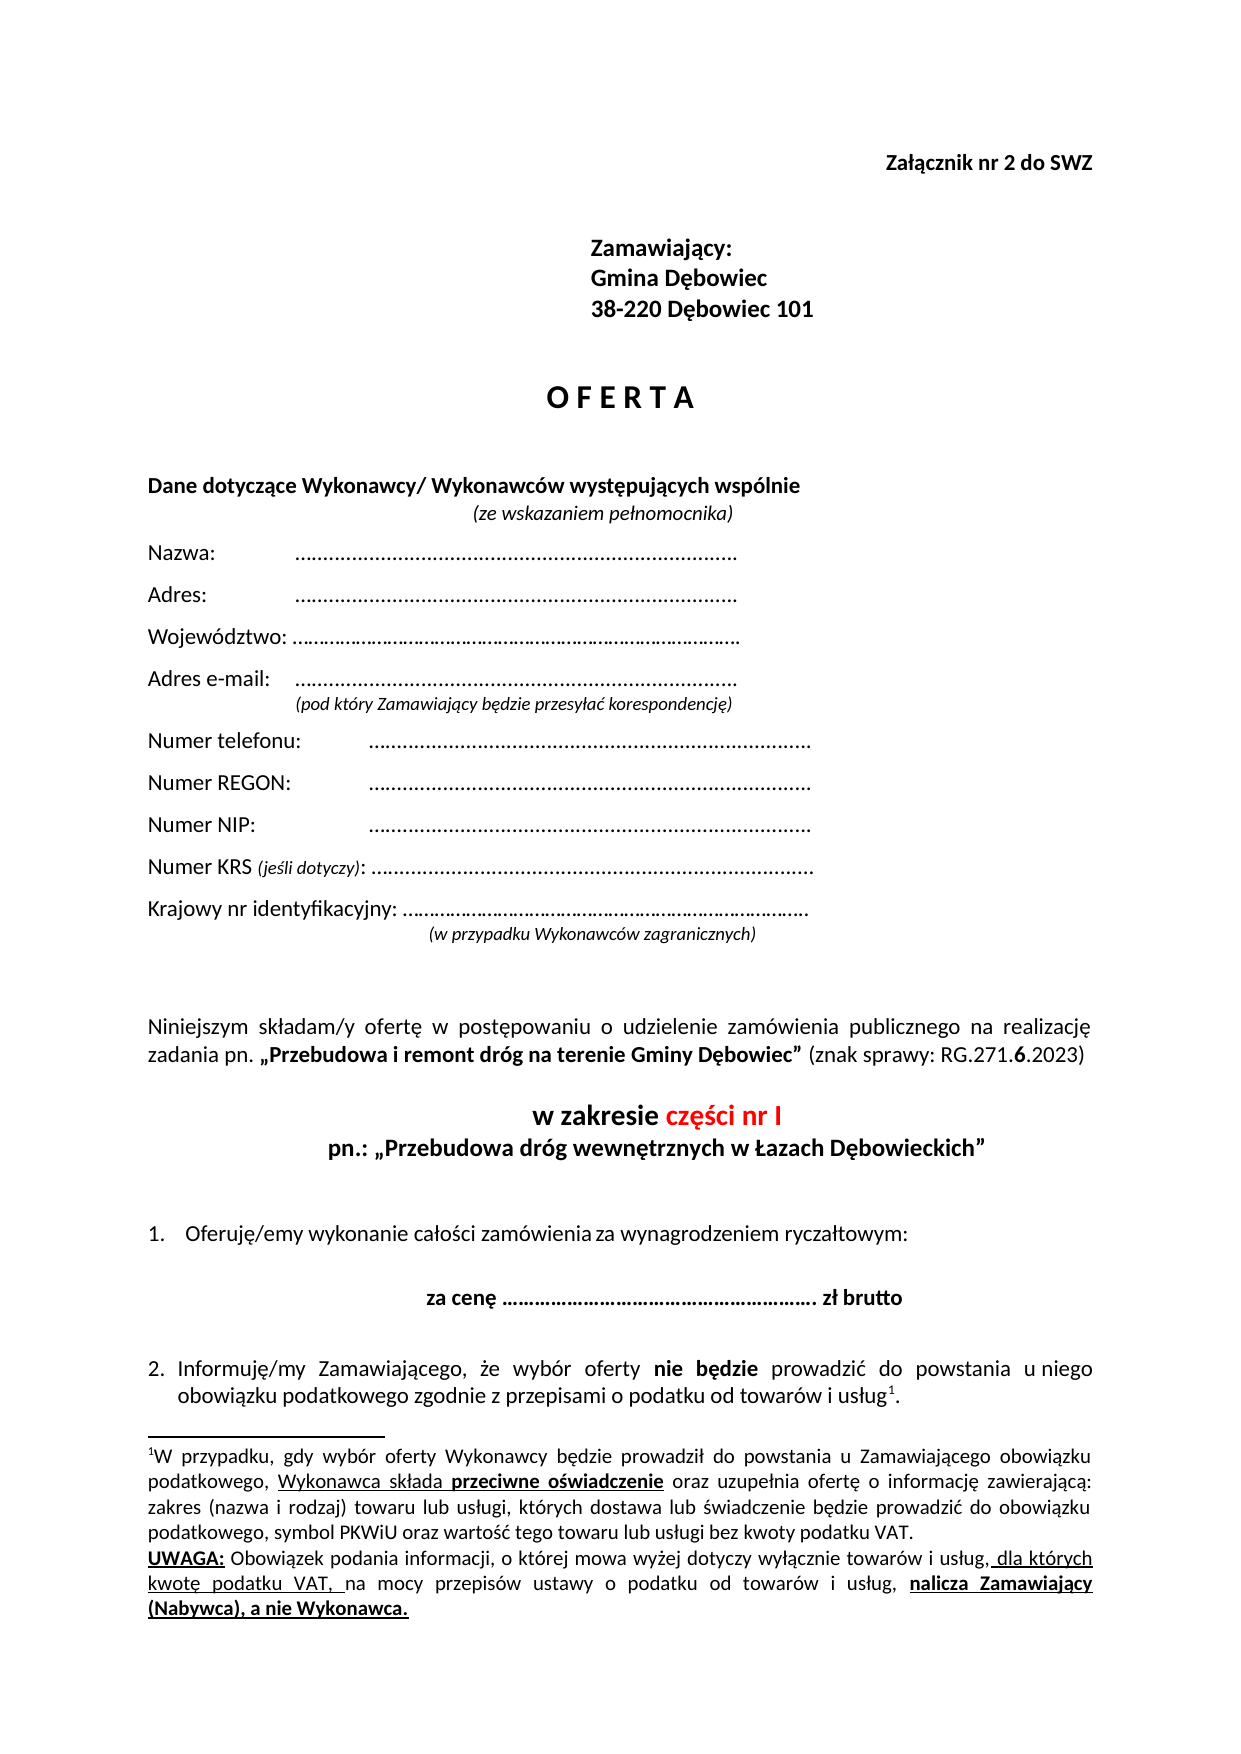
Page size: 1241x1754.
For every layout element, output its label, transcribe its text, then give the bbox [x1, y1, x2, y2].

text (pod który Zamawiający będzie przesyłać korespondencję) [221, 692, 1093, 715]
text Krajowy nr identyfikacyjny: ………………………………………………………………….. [148, 894, 1093, 922]
text (w przypadku Wykonawców zagranicznych) [148, 922, 1093, 945]
text 38-220 Dębowiec 101 [148, 293, 1093, 323]
text Załącznik nr 2 do SWZ [148, 148, 1093, 176]
list pn.: „Przebudowa dróg wewnętrznych w Łazach Dębowieckich” [221, 1132, 1093, 1163]
text Numer REGON: ….......................................................................... [148, 768, 1093, 796]
text Nazwa: ….......................................................................... [148, 538, 1093, 566]
text Województwo: …………………………………………………………………………. [148, 622, 1093, 650]
text Adres e-mail: ….......................................................................... [148, 664, 1093, 692]
list Oferuję/emy wykonanie całości zamówienia za wynagrodzeniem ryczałtowym: [148, 1219, 1093, 1247]
list w zakresie części nr I [221, 1097, 1093, 1132]
text Numer NIP: ….......................................................................... [148, 810, 1093, 838]
text O F E R T A [148, 376, 1093, 417]
text Dane dotyczące Wykonawcy/ Wykonawców występujących wspólnie [148, 472, 1093, 500]
list Informuję/my Zamawiającego, że wybór oferty nie będzie prowadzić do powstania u niego obowiązku podatkowego zgodnie z przepisami o podatku od towarów i usług. [148, 1354, 1093, 1410]
text Numer telefonu: ….......................................................................... [148, 726, 1093, 754]
text Numer KRS (jeśli dotyczy): ….......................................................................... [148, 852, 1093, 880]
text za cenę …………………………………………………. zł brutto [221, 1283, 1093, 1311]
text Zamawiający: [148, 232, 1093, 262]
text Adres: ….......................................................................... [148, 580, 1093, 608]
text (ze wskazaniem pełnomocnika) [443, 500, 1093, 525]
list Niniejszym składam/y ofertę w postępowaniu o udzielenie zamówienia publicznego na realizację zadania pn. „Przebudowa i remont dróg na terenie Gminy Dębowiec” (znak sprawy: RG.271.6.2023) [148, 1012, 1093, 1068]
text Gmina Dębowiec [148, 262, 1093, 293]
